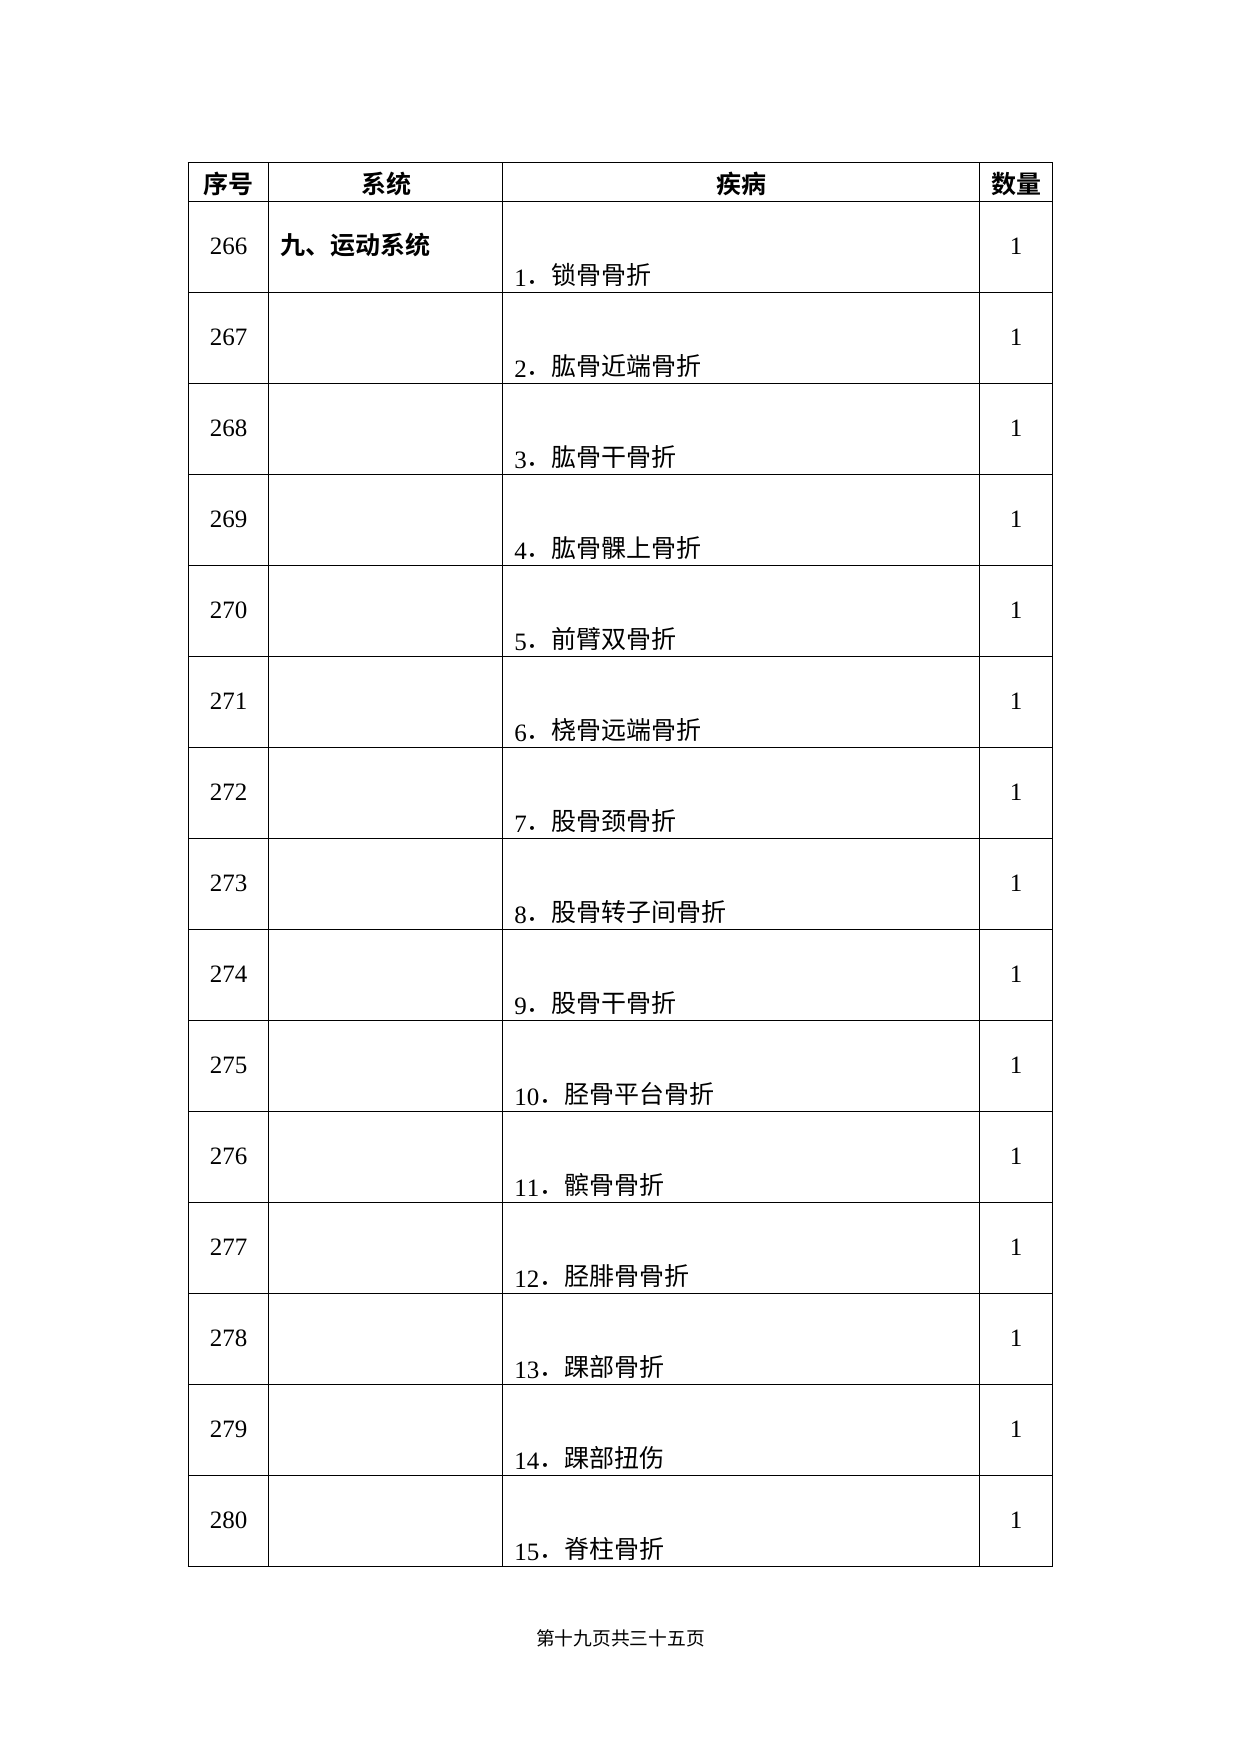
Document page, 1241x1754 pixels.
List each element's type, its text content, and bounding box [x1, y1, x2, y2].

table_cell 274 [189, 930, 268, 1020]
table_cell [269, 1294, 502, 1384]
table_cell 9．股骨干骨折 [503, 930, 979, 1020]
table_cell 1 [980, 1021, 1052, 1111]
table_cell [269, 930, 502, 1020]
table_cell 275 [189, 1021, 268, 1111]
table_cell 2．肱骨近端骨折 [503, 293, 979, 383]
table_cell [269, 1385, 502, 1475]
table_cell 266 [189, 202, 268, 292]
table_cell 279 [189, 1385, 268, 1475]
table_cell 1 [980, 1476, 1052, 1566]
table_cell 6．桡骨远端骨折 [503, 657, 979, 747]
table_cell 1 [980, 1112, 1052, 1202]
table_cell [269, 1021, 502, 1111]
table_cell 8．股骨转子间骨折 [503, 839, 979, 929]
table_cell 14．踝部扭伤 [503, 1385, 979, 1475]
table_cell 10．胫骨平台骨折 [503, 1021, 979, 1111]
table_header 疾病 [503, 163, 979, 201]
table_cell 267 [189, 293, 268, 383]
table_cell [269, 1112, 502, 1202]
table_cell 270 [189, 566, 268, 656]
table_cell 1 [980, 384, 1052, 474]
table_cell 4．肱骨髁上骨折 [503, 475, 979, 565]
table_cell 280 [189, 1476, 268, 1566]
table_cell 1．锁骨骨折 [503, 202, 979, 292]
table_cell [269, 1203, 502, 1293]
table_cell 1 [980, 293, 1052, 383]
table_cell 15．脊柱骨折 [503, 1476, 979, 1566]
table_cell 1 [980, 748, 1052, 838]
table_cell 1 [980, 1203, 1052, 1293]
table_cell [269, 748, 502, 838]
table_cell [269, 384, 502, 474]
table_cell 11．髌骨骨折 [503, 1112, 979, 1202]
table_cell 268 [189, 384, 268, 474]
table_cell 273 [189, 839, 268, 929]
table_cell [269, 839, 502, 929]
table_cell 13．踝部骨折 [503, 1294, 979, 1384]
table_cell 12．胫腓骨骨折 [503, 1203, 979, 1293]
table_cell 1 [980, 657, 1052, 747]
table_cell 1 [980, 1294, 1052, 1384]
table_cell 九、运动系统 [269, 202, 502, 292]
table_cell 276 [189, 1112, 268, 1202]
table_cell 1 [980, 202, 1052, 292]
table_cell 1 [980, 839, 1052, 929]
table_cell 1 [980, 1385, 1052, 1475]
table_cell 269 [189, 475, 268, 565]
table_cell 3．肱骨干骨折 [503, 384, 979, 474]
table_cell [269, 1476, 502, 1566]
table_cell 278 [189, 1294, 268, 1384]
table_header 序号 [189, 163, 268, 201]
table_cell 277 [189, 1203, 268, 1293]
table_cell [269, 293, 502, 383]
table_cell 1 [980, 566, 1052, 656]
table_cell 1 [980, 930, 1052, 1020]
table_cell 272 [189, 748, 268, 838]
table_header 系统 [269, 163, 502, 201]
table_cell [269, 657, 502, 747]
table_header 数量 [980, 163, 1052, 201]
table_cell [269, 566, 502, 656]
table_cell 5．前臂双骨折 [503, 566, 979, 656]
table_cell 271 [189, 657, 268, 747]
table_cell 7．股骨颈骨折 [503, 748, 979, 838]
table_cell 1 [980, 475, 1052, 565]
table_cell [269, 475, 502, 565]
